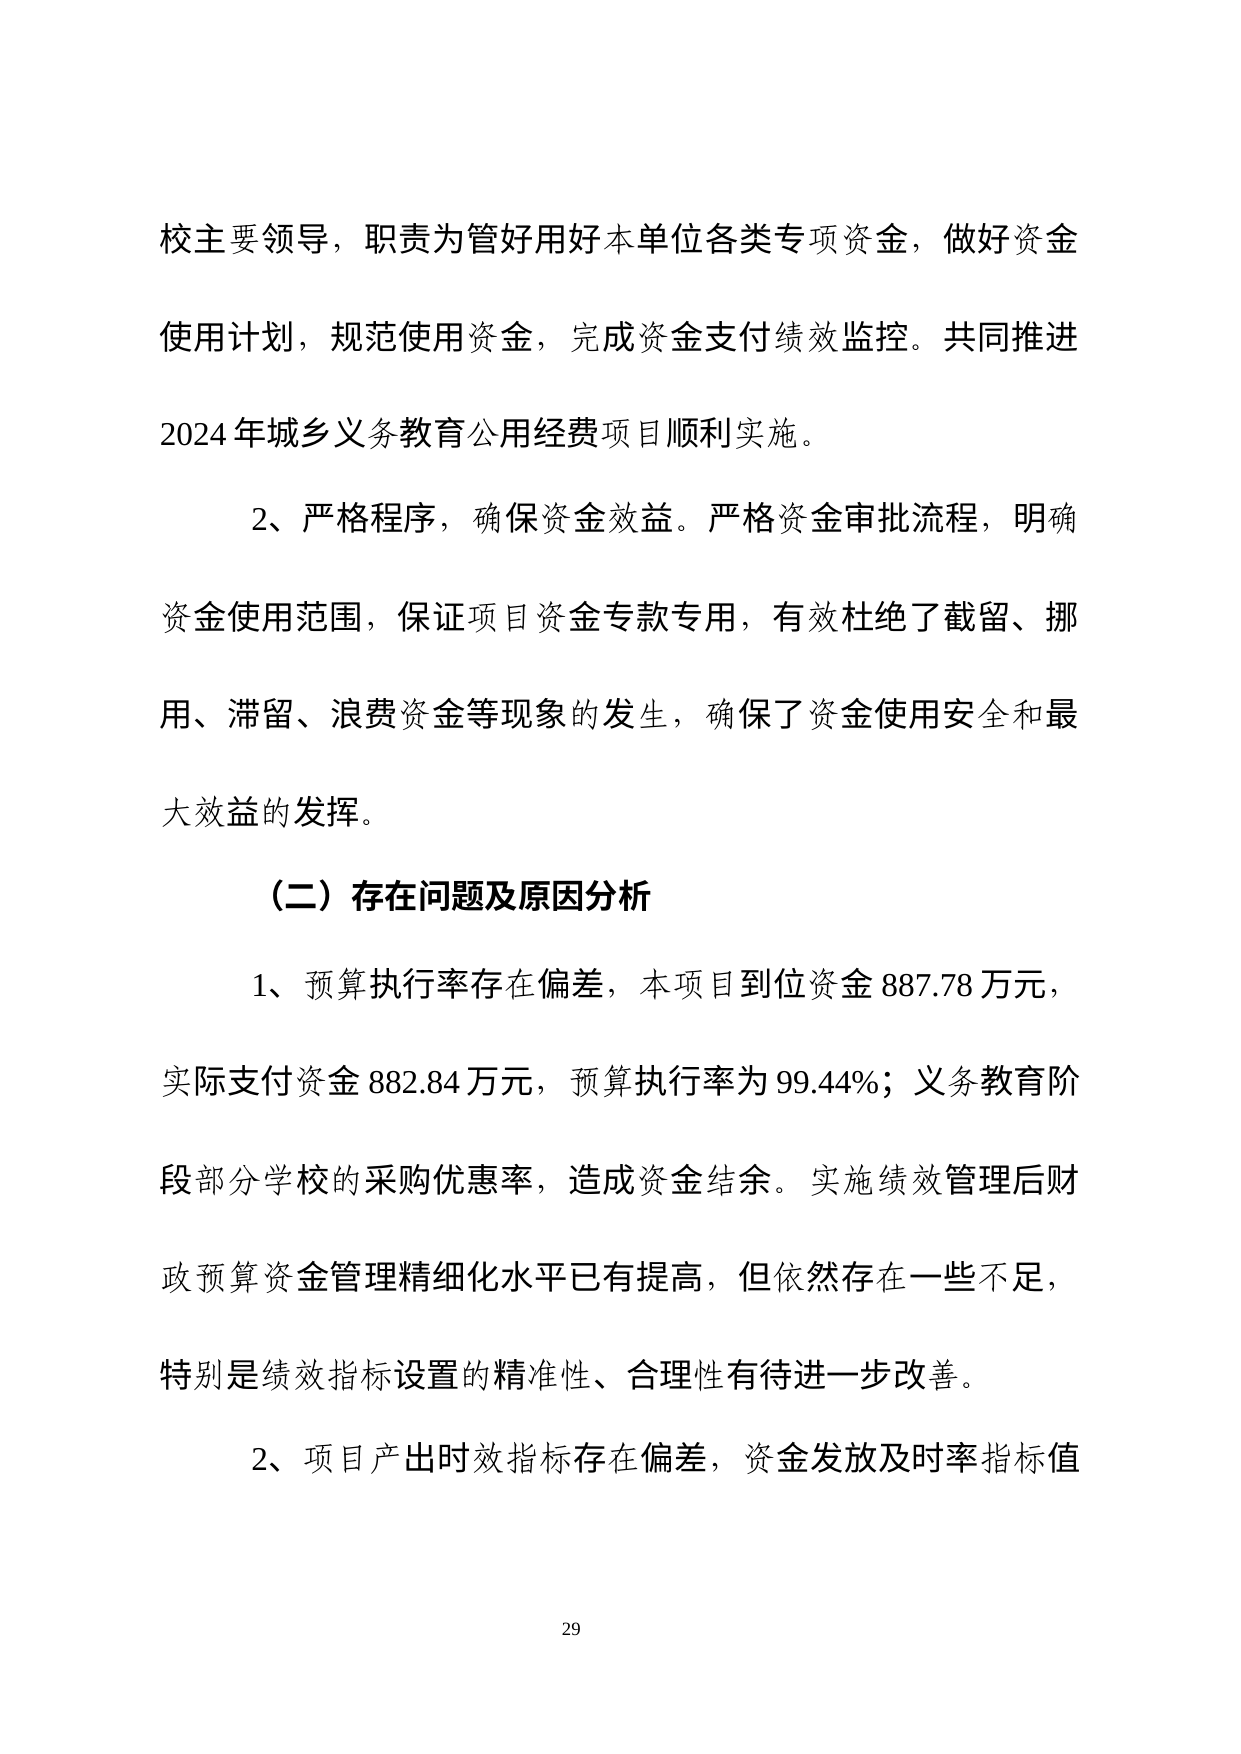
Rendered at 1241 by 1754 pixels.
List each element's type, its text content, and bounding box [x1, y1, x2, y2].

text 2、严格程序，确保资金效益。严格资金审批流程，明确资金使用范围，保证项目资金专款专用，有效杜绝了截留、挪用、滞留、浪费资金等现象的发生，确保了资金使用安全和最大效益的发挥。 [159, 485, 1081, 842]
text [159, 1424, 1081, 1489]
subtitle （二）存在问题及原因分析 [159, 861, 1081, 926]
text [159, 205, 1081, 465]
text 1、预算执行率存在偏差，本项目到位资金887.78万元，实际支付资金882.84万元，预算执行率为99.44%；义务教育阶段部分学校的采购优惠率，造成资金结余。实施绩效管理后财政预算资金管理精细化水平已有提高，但依然存在一些不足，特别是绩效指标设置的精准性、合理性有待进一步改善。 [159, 951, 1081, 1406]
